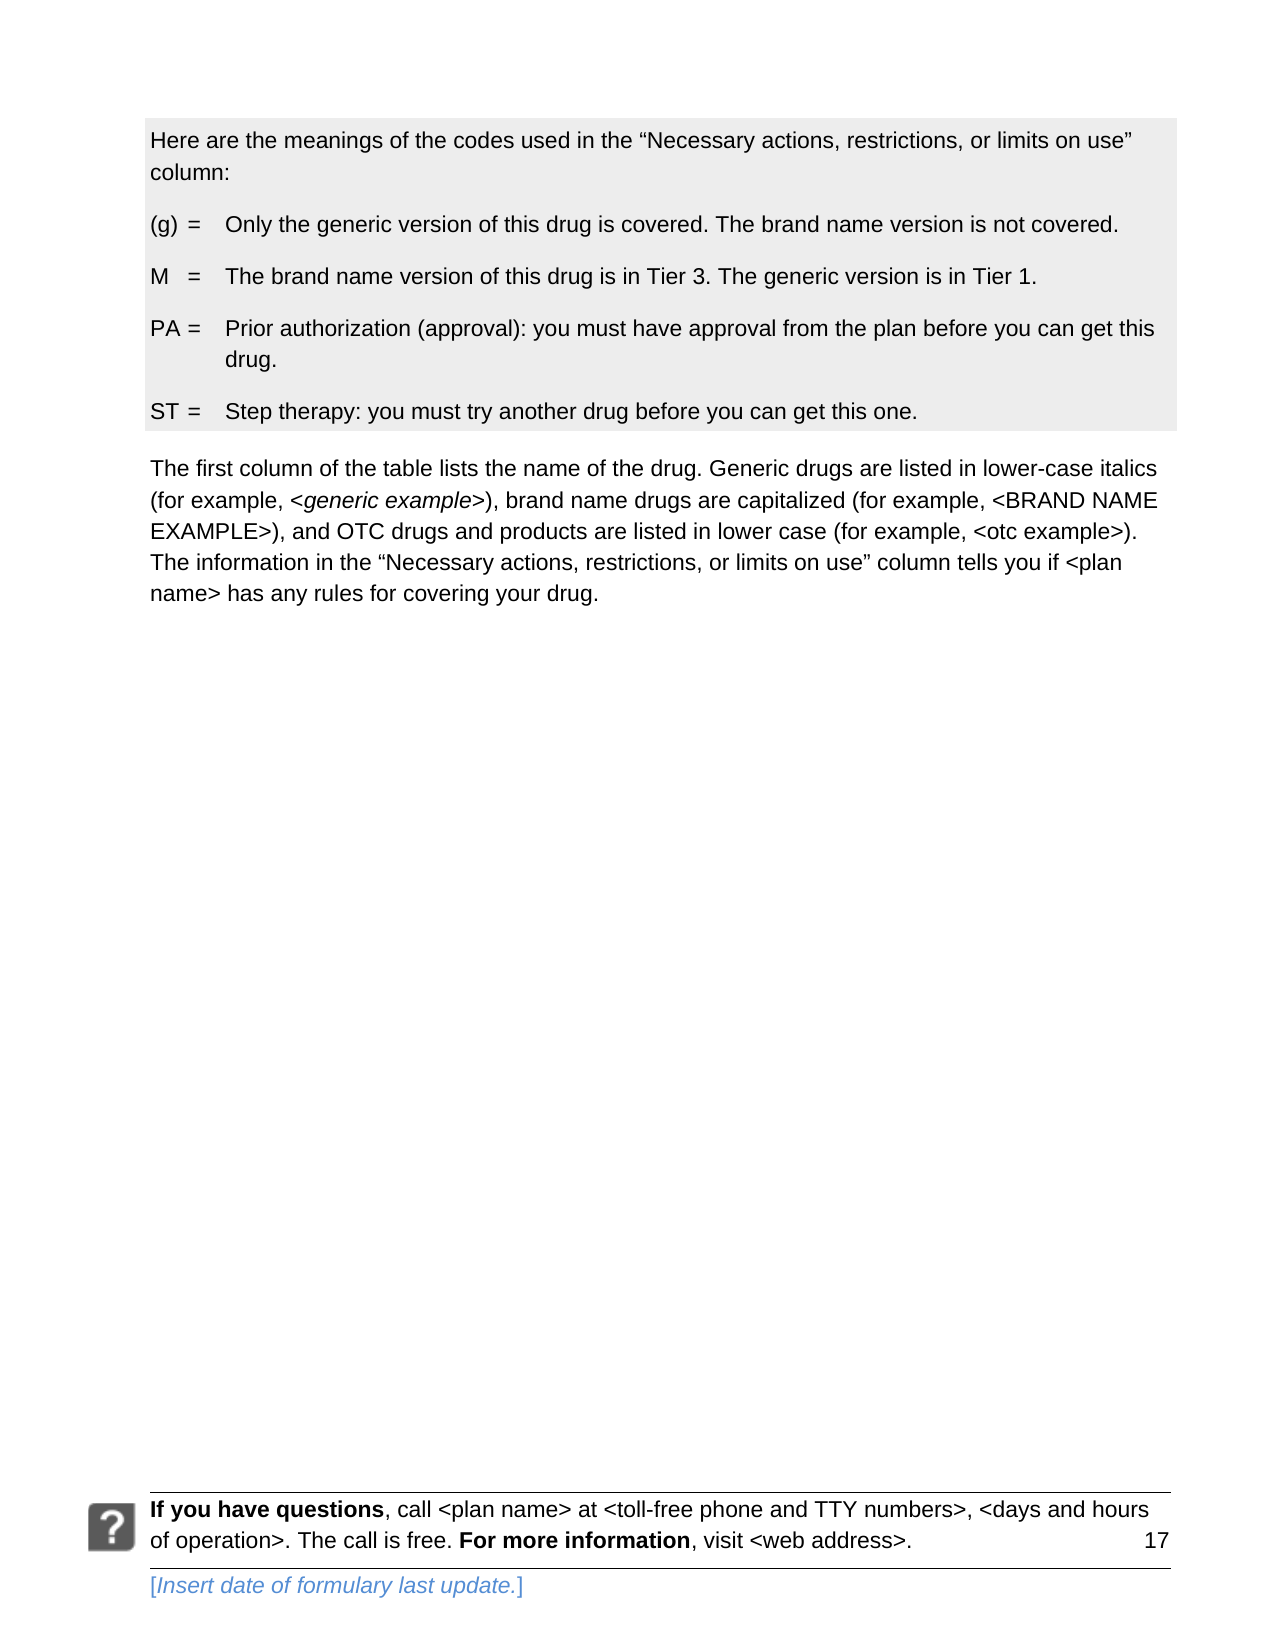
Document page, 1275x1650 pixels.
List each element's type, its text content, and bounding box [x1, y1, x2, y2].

text Here are the meanings of the codes used in the “Necessary actions, restrictions, or limits on use” column: [148, 122, 1173, 186]
picture [88, 1503, 137, 1553]
text The first column of the table lists the name of the drug. Generic drugs are listed in lower-case italics (for example, <generic example>), brand name drugs are capitalized (for example, <BRAND NAME EXAMPLE>), and OTC drugs and products are listed in lower case (for example, <otc example>). The information in the “Necessary actions, restrictions, or limits on use” column tells you if <plan name> has any rules for covering your drug. [150, 452, 1171, 608]
text ST = Step therapy: you must try another drug before you can get this one. [148, 389, 1173, 428]
text M = The brand name version of this drug is in Tier 3. The generic version is in Tier 1. [148, 254, 1173, 290]
text (g) = Only the generic version of this drug is covered. The brand name version is not covered. [148, 202, 1173, 238]
text PA = Prior authorization (approval): you must have approval from the plan before you can get this drug. [148, 306, 1173, 374]
